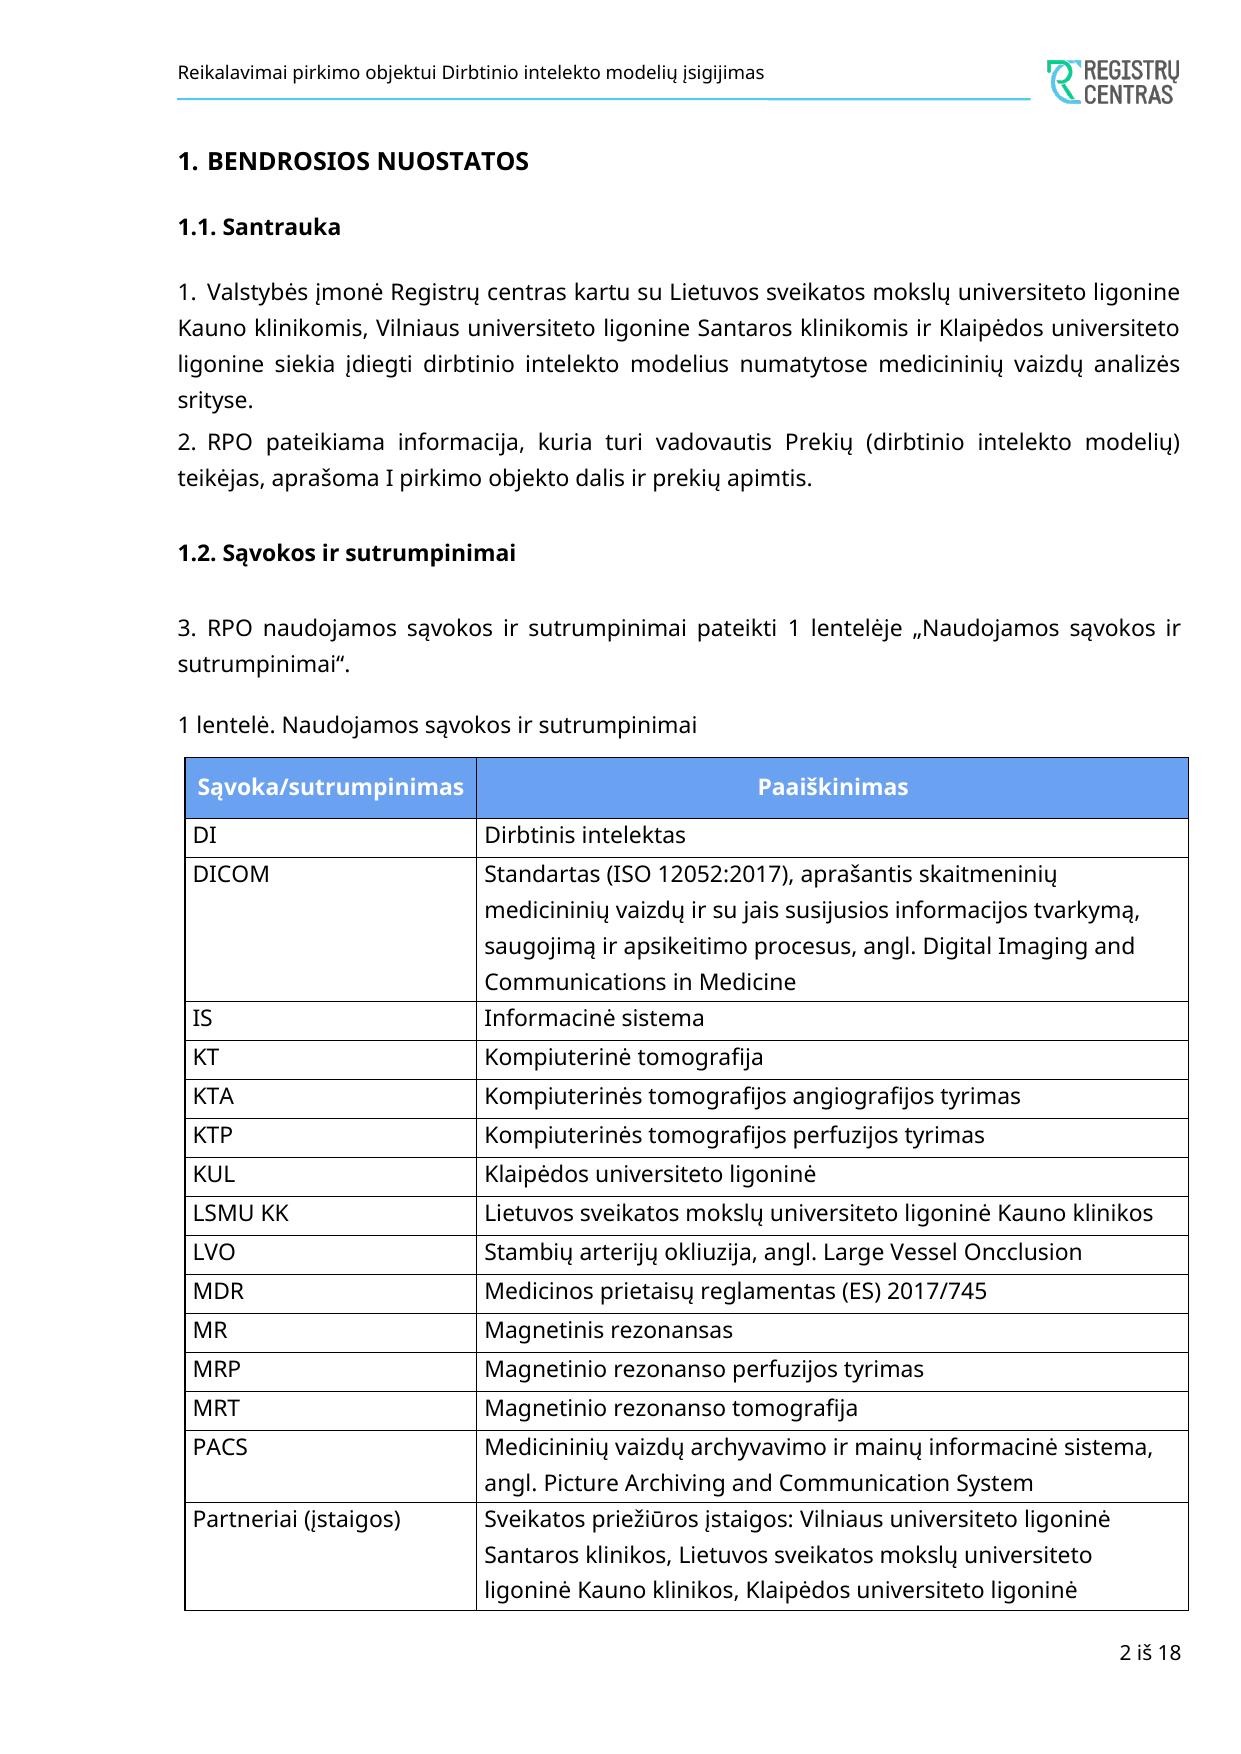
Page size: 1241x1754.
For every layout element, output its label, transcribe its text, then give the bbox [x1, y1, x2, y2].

table_cell Medicininių vaizdų archyvavimo ir mainų informacinė sistema, angl. Picture Archiving and Communication System [477, 1431, 1188, 1502]
table_cell MRP [186, 1353, 476, 1391]
subtitle BENDROSIOS NUOSTATOS [177, 143, 1181, 177]
table_header Paaiškinimas [477, 758, 1188, 818]
table_cell Sveikatos priežiūros įstaigos: Vilniaus universiteto ligoninė Santaros klinikos, Lietuvos sveikatos mokslų universiteto ligoninė Kauno klinikos, Klaipėdos universiteto ligoninė [477, 1503, 1188, 1609]
table_cell Kompiuterinės tomografijos angiografijos tyrimas [477, 1080, 1188, 1118]
table_cell Lietuvos sveikatos mokslų universiteto ligoninė Kauno klinikos [477, 1197, 1188, 1235]
list RPO naudojamos sąvokos ir sutrumpinimai pateikti 1 lentelėje „Naudojamos sąvokos ir sutrumpinimai“. [177, 612, 1181, 679]
table_cell DI [186, 819, 476, 857]
table_cell KTA [186, 1080, 476, 1118]
table_header Sąvoka/sutrumpinimas [186, 758, 476, 818]
table_cell Kompiuterinės tomografijos perfuzijos tyrimas [477, 1119, 1188, 1157]
list Valstybės įmonė Registrų centras kartu su Lietuvos sveikatos mokslų universiteto ligonine Kauno klinikomis, Vilniaus universiteto ligonine Santaros klinikomis ir Klaipėdos universiteto ligonine siekia įdiegti dirbtinio intelekto modelius numatytose medicininių vaizdų analizės srityse. [177, 276, 1181, 415]
table_cell Kompiuterinė tomografija [477, 1041, 1188, 1079]
list RPO pateikiama informacija, kuria turi vadovautis Prekių (dirbtinio intelekto modelių) teikėjas, aprašoma I pirkimo objekto dalis ir prekių apimtis. [177, 426, 1181, 493]
table_cell KUL [186, 1158, 476, 1196]
table_cell Magnetinio rezonanso tomografija [477, 1392, 1188, 1429]
subtitle 1.1. Santrauka [177, 211, 1181, 242]
table_cell LSMU KK [186, 1197, 476, 1235]
table_cell Dirbtinis intelektas [477, 819, 1188, 857]
table_cell Standartas (ISO 12052:2017), aprašantis skaitmeninių medicininių vaizdų ir su jais susijusios informacijos tvarkymą, saugojimą ir apsikeitimo procesus, angl. Digital Imaging and Communications in Medicine [477, 858, 1188, 1001]
table_cell MRT [186, 1392, 476, 1429]
table_cell PACS [186, 1431, 476, 1502]
table_cell LVO [186, 1236, 476, 1274]
table_cell Magnetinis rezonansas [477, 1314, 1188, 1352]
table_cell KT [186, 1041, 476, 1079]
subtitle 1.2. Sąvokos ir sutrumpinimai [177, 537, 1181, 568]
table_cell DICOM [186, 858, 476, 1001]
table_cell IS [186, 1002, 476, 1040]
picture [1046, 58, 1180, 105]
table_cell Klaipėdos universiteto ligoninė [477, 1158, 1188, 1196]
table_cell Medicinos prietaisų reglamentas (ES) 2017/745 [477, 1275, 1188, 1313]
text 1 lentelė. Naudojamos sąvokos ir sutrumpinimai [177, 709, 1181, 740]
table_cell Informacinė sistema [477, 1002, 1188, 1040]
table_cell Stambių arterijų okliuzija, angl. Large Vessel Oncclusion [477, 1236, 1188, 1274]
table_cell Magnetinio rezonanso perfuzijos tyrimas [477, 1353, 1188, 1391]
table_cell KTP [186, 1119, 476, 1157]
table_cell Partneriai (įstaigos) [186, 1503, 476, 1609]
table_cell MR [186, 1314, 476, 1352]
table_cell MDR [186, 1275, 476, 1313]
